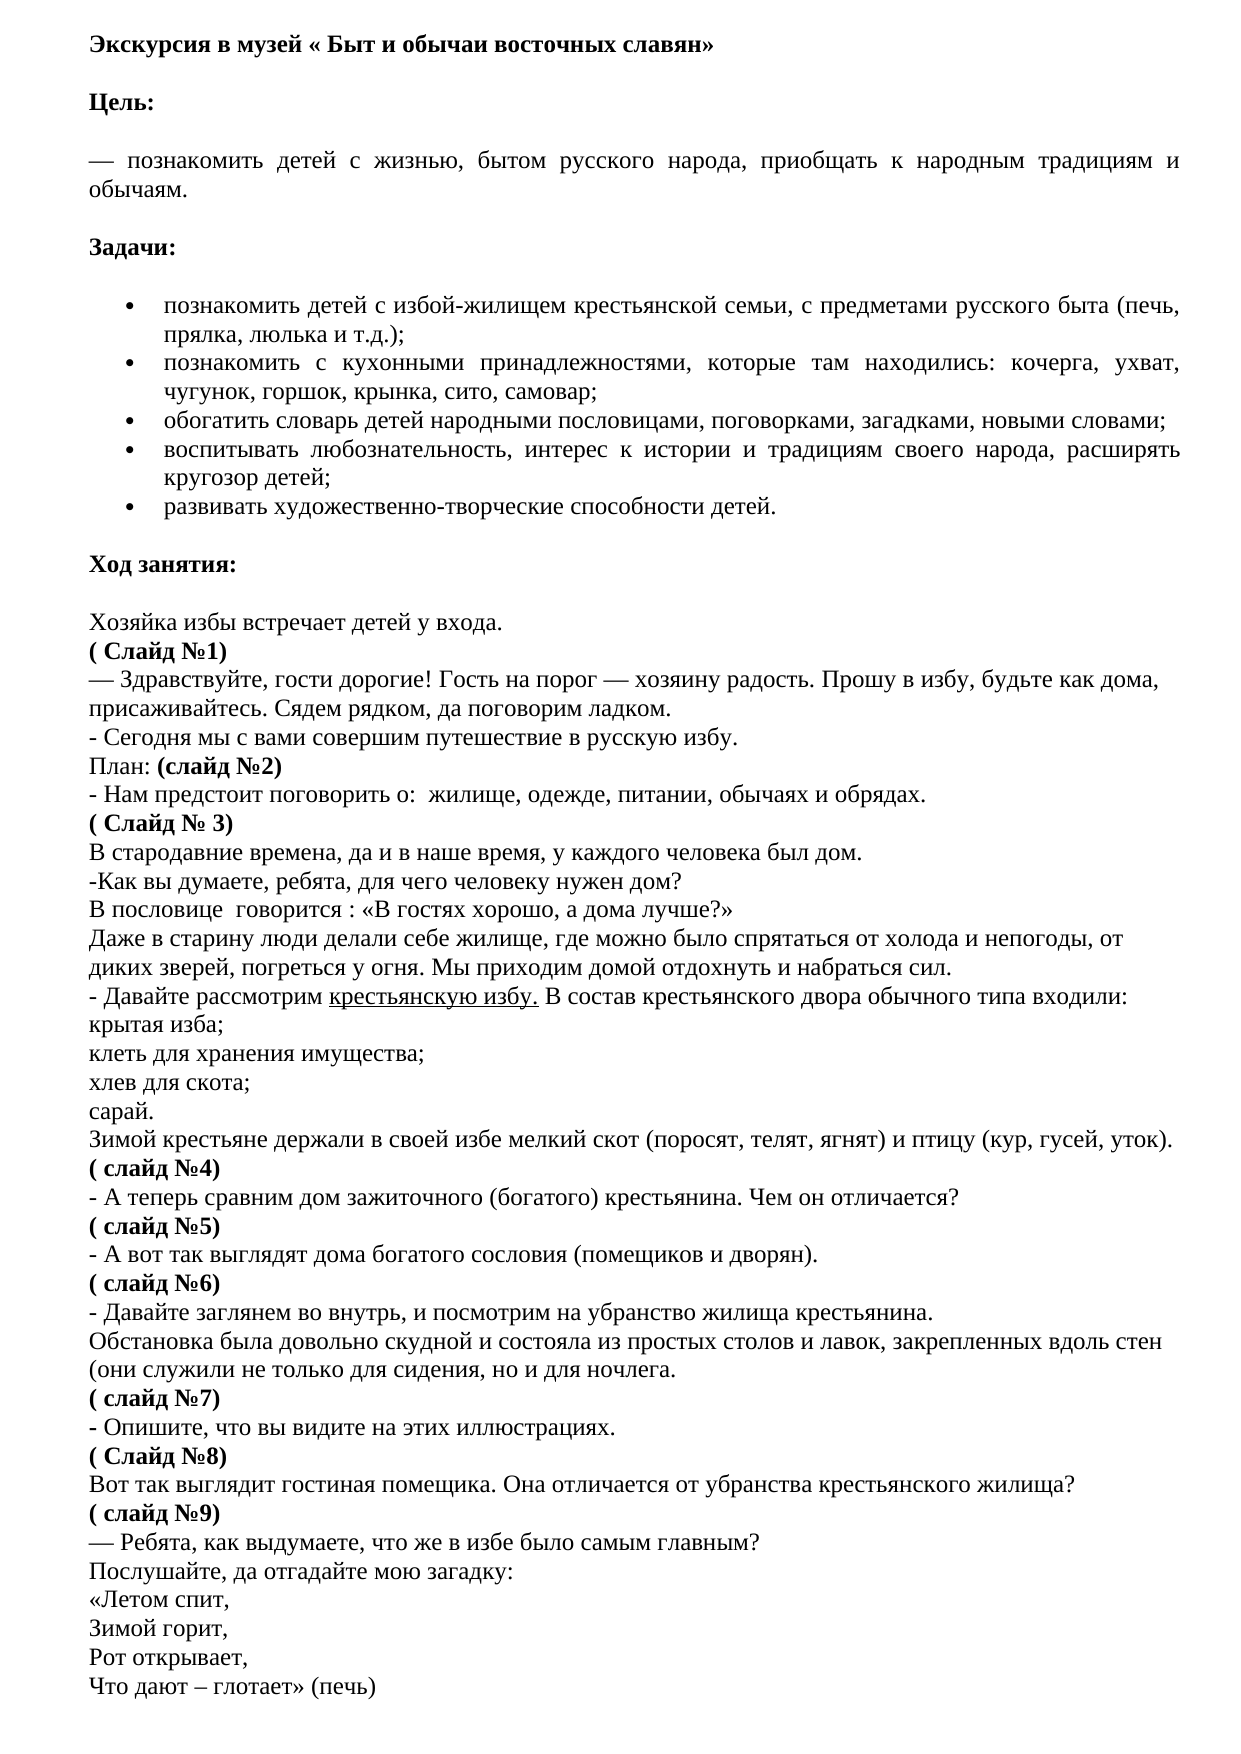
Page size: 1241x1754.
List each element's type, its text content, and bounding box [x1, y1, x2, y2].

text Рот открывает, [89, 1642, 1181, 1671]
list обогатить словарь детей народными пословицами, поговорками, загадками, новыми словами; [126, 405, 1181, 434]
text ( слайд №4) [89, 1153, 1181, 1182]
text — познакомить детей с жизнью, бытом русского народа, приобщать к народным традициям и обычаям. [89, 145, 1181, 203]
text хлев для скота; [89, 1067, 1181, 1096]
text ( Слайд № 3) [89, 808, 1181, 837]
text - Нам предстоит поговорить о: жилище, одежде, питании, обычаях и обрядах. [89, 779, 1181, 808]
text «Летом спит, [89, 1584, 1181, 1613]
text клеть для хранения имущества; [89, 1038, 1181, 1067]
text - Опишите, что вы видите на этих иллюстрациях. [89, 1412, 1181, 1441]
text План: (слайд №2) [89, 751, 1181, 779]
text ( Слайд №8) [89, 1441, 1181, 1469]
text - А теперь сравним дом зажиточного (богатого) крестьянина. Чем он отличается? [89, 1182, 1181, 1211]
text Зимой крестьяне держали в своей избе мелкий скот (поросят, телят, ягнят) и птицу (кур, гусей, уток). [89, 1124, 1181, 1153]
text ( Слайд №1) [89, 636, 1181, 664]
text -Как вы думаете, ребята, для чего человеку нужен дом? [89, 866, 1181, 894]
text Обстановка была довольно скудной и состояла из простых столов и лавок, закрепленных вдоль стен (они служили не только для сидения, но и для ночлега. [89, 1326, 1181, 1383]
text - Давайте заглянем во внутрь, и посмотрим на убранство жилища крестьянина. [89, 1297, 1181, 1326]
text Что дают – глотает» (печь) [89, 1671, 1181, 1699]
text Хозяйка избы встречает детей у входа. [89, 607, 1181, 636]
text ( слайд №7) [89, 1383, 1181, 1412]
text крытая изба; [89, 1009, 1181, 1038]
text Вот так выглядит гостиная помещика. Она отличается от убранства крестьянского жилища? [89, 1469, 1181, 1498]
list познакомить с кухонными принадлежностями, которые там находились: кочерга, ухват, чугунок, горшок, крынка, сито, самовар; [126, 347, 1181, 405]
text В пословице говорится : «В гостях хорошо, а дома лучше?» [89, 894, 1181, 923]
text В стародавние времена, да и в наше время, у каждого человека был дом. [89, 837, 1181, 866]
text - Сегодня мы с вами совершим путешествие в русскую избу. [89, 722, 1181, 751]
text — Ребята, как выдумаете, что же в избе было самым главным? [89, 1527, 1181, 1556]
text ( слайд №6) [89, 1268, 1181, 1297]
text ( слайд №9) [89, 1498, 1181, 1527]
text Зимой горит, [89, 1613, 1181, 1642]
text Цель: [89, 87, 1181, 116]
text Задачи: [89, 232, 1181, 261]
text сарай. [89, 1096, 1181, 1124]
text Послушайте, да отгадайте мою загадку: [89, 1556, 1181, 1584]
text - Давайте рассмотрим крестьянскую избу. В состав крестьянского двора обычного типа входили: [89, 981, 1181, 1009]
text Экскурсия в музей « Быт и обычаи восточных славян» [89, 29, 1181, 58]
text - А вот так выглядят дома богатого сословия (помещиков и дворян). [89, 1239, 1181, 1268]
list воспитывать любознательность, интерес к истории и традициям своего народа, расширять кругозор детей; [126, 434, 1181, 491]
text Ход занятия: [89, 549, 1181, 578]
list развивать художественно-творческие способности детей. [126, 491, 1181, 520]
text Даже в старину люди делали себе жилище, где можно было спрятаться от холода и непогоды, от диких зверей, погреться у огня. Мы приходим домой отдохнуть и набраться сил. [89, 923, 1181, 981]
text ( слайд №5) [89, 1211, 1181, 1239]
list познакомить детей с избой-жилищем крестьянской семьи, с предметами русского быта (печь, прялка, люлька и т.д.); [126, 290, 1181, 347]
text — Здравствуйте, гости дорогие! Гость на порог — хозяину радость. Прошу в избу, будьте как дома, присаживайтесь. Сядем рядком, да поговорим ладком. [89, 664, 1181, 722]
